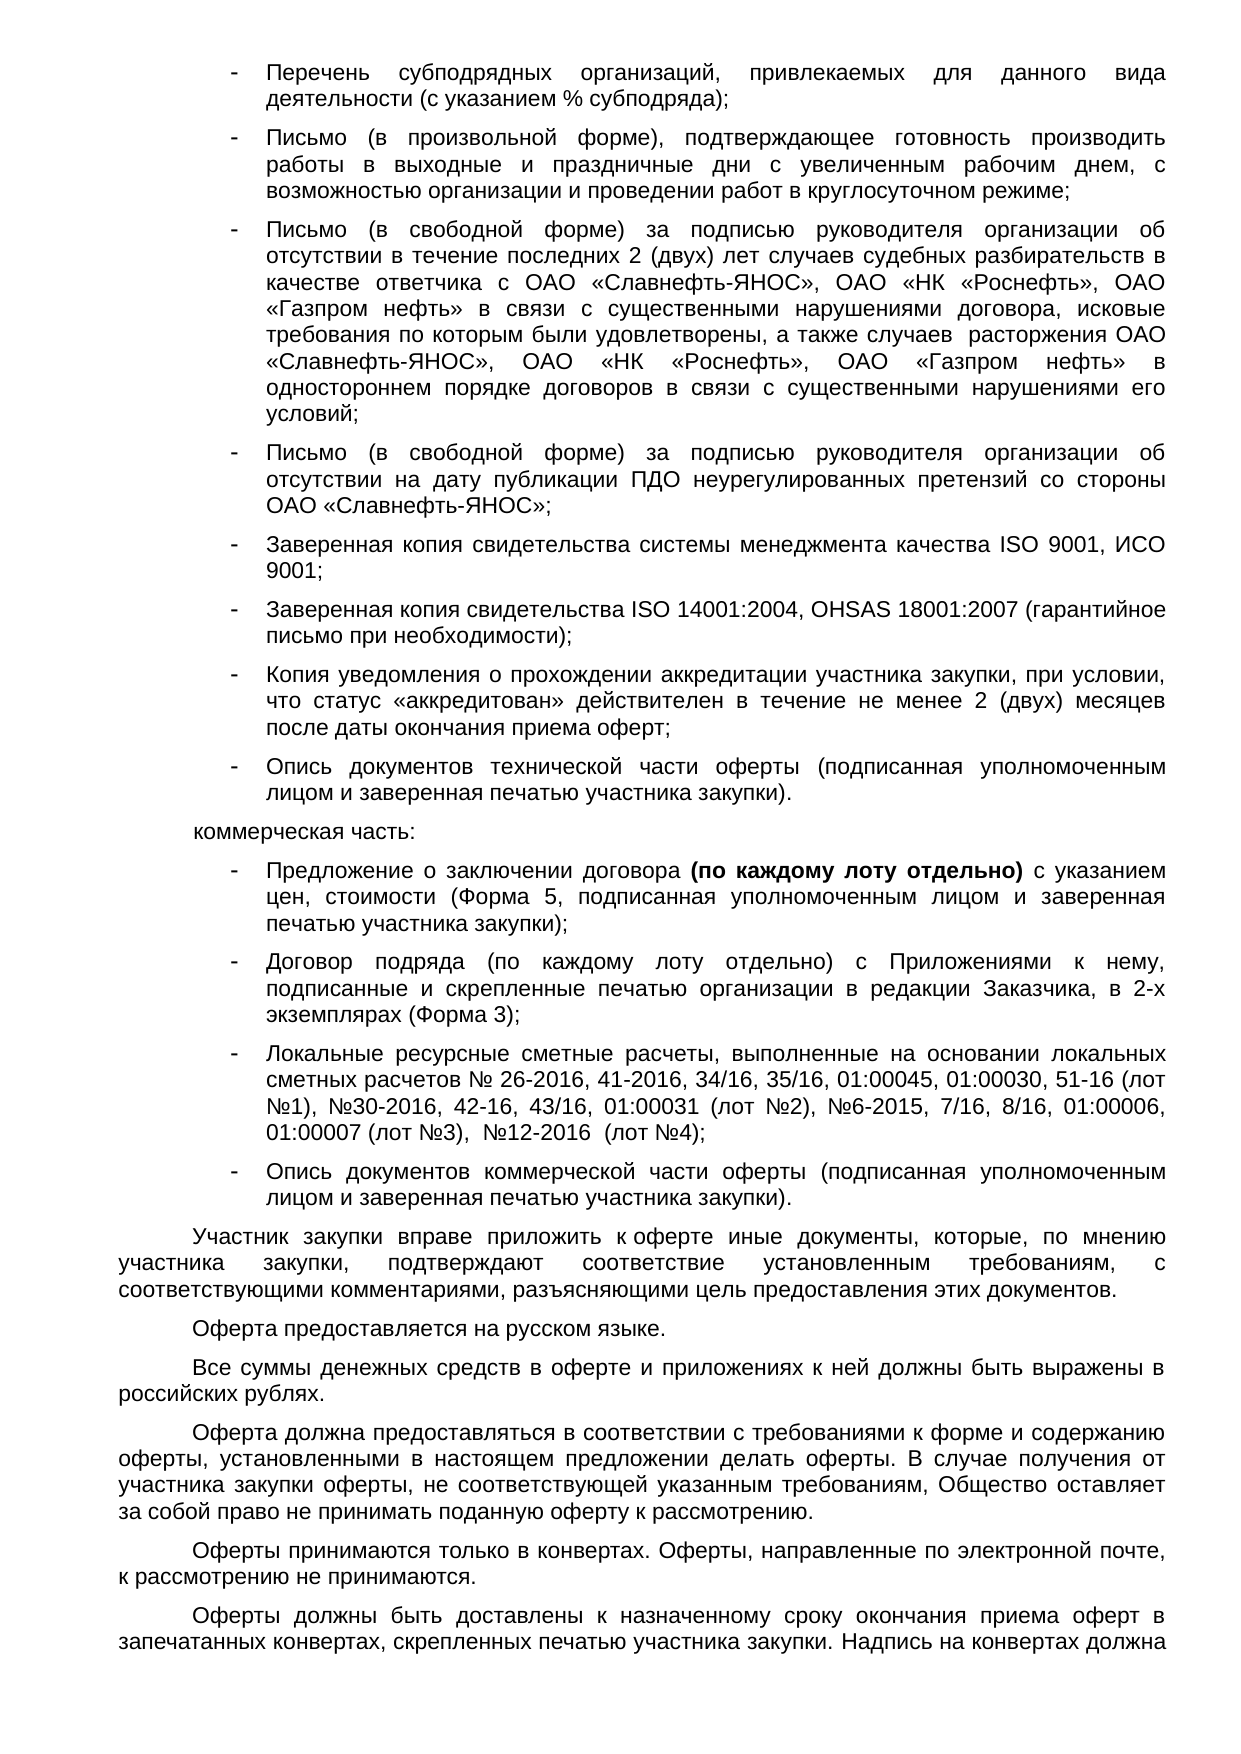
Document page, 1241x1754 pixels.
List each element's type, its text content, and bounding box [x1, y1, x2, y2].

text Оферта должна предоставляться в соответствии с требованиями к форме и содержанию оферты, установленными в настоящем предложении делать оферты. В случае получения от участника закупки оферты, не соответствующей указанным требованиям, Общество оставляет за собой право не принимать поданную оферту к рассмотрению. [118, 1419, 1166, 1524]
list Локальные ресурсные сметные расчеты, выполненные на основании локальных сметных расчетов № 26-2016, 41-2016, 34/16, 35/16, 01:00045, 01:00030, 51-16 (лот №1), №30-2016, 42-16, 43/16, 01:00031 (лот №2), №6-2015, 7/16, 8/16, 01:00006, 01:00007 (лот №3), №12-2016 (лот №4); [230, 1040, 1166, 1145]
list Заверенная копия свидетельства ISO 14001:2004, OHSAS 18001:2007 (гарантийное письмо при необходимости); [230, 596, 1166, 649]
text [118, 1602, 1166, 1654]
list Перечень субподрядных организаций, привлекаемых для данного вида деятельности (с указанием % субподряда); [230, 59, 1166, 112]
list Копия уведомления о прохождении аккредитации участника закупки, при условии, что статус «аккредитован» действителен в течение не менее 2 (двух) месяцев после даты окончания приема оферт; [230, 661, 1166, 740]
text Оферта предоставляется на русском языке. [118, 1314, 1166, 1341]
list Заверенная копия свидетельства системы менеджмента качества ISO 9001, ИСО 9001; [230, 531, 1166, 583]
list Предложение о заключении договора (по каждому лоту отдельно) с указанием цен, стоимости (Форма 5, подписанная уполномоченным лицом и заверенная печатью участника закупки); [230, 857, 1166, 936]
list Письмо (в произвольной форме), подтверждающее готовность производить работы в выходные и праздничные дни с увеличенным рабочим днем, с возможностью организации и проведении работ в круглосуточном режиме; [230, 124, 1166, 203]
text Оферты принимаются только в конвертах. Оферты, направленные по электронной почте, к рассмотрению не принимаются. [118, 1537, 1166, 1589]
list Договор подряда (по каждому лоту отдельно) с Приложениями к нему, подписанные и скрепленные печатью организации в редакции Заказчика, в 2-х экземплярах (Форма 3); [230, 948, 1166, 1027]
text Все суммы денежных средств в оферте и приложениях к ней должны быть выражены в российских рублях. [118, 1353, 1166, 1406]
list Опись документов технической части оферты (подписанная уполномоченным лицом и заверенная печатью участника закупки). [230, 753, 1166, 805]
list Письмо (в свободной форме) за подписью руководителя организации об отсутствии на дату публикации ПДО неурегулированных претензий со стороны ОАО «Славнефть-ЯНОС»; [230, 439, 1166, 518]
list Опись документов коммерческой части оферты (подписанная уполномоченным лицом и заверенная печатью участника закупки). [230, 1158, 1166, 1211]
text Участник закупки вправе приложить к оферте иные документы, которые, по мнению участника закупки, подтверждают соответствие установленным требованиям, с соответствующими комментариями, разъясняющими цель предоставления этих документов. [118, 1223, 1166, 1302]
list Письмо (в свободной форме) за подписью руководителя организации об отсутствии в течение последних 2 (двух) лет случаев судебных разбирательств в качестве ответчика с ОАО «Славнефть-ЯНОС», ОАО «НК «Роснефть», ОАО «Газпром нефть» в связи с существенными нарушениями договора, исковые требования по которым были удовлетворены, а также случаев расторжения ОАО «Славнефть-ЯНОС», ОАО «НК «Роснефть», ОАО «Газпром нефть» в одностороннем порядке договоров в связи с существенными нарушениями его условий; [230, 216, 1166, 427]
text коммерческая часть: [118, 818, 1166, 844]
